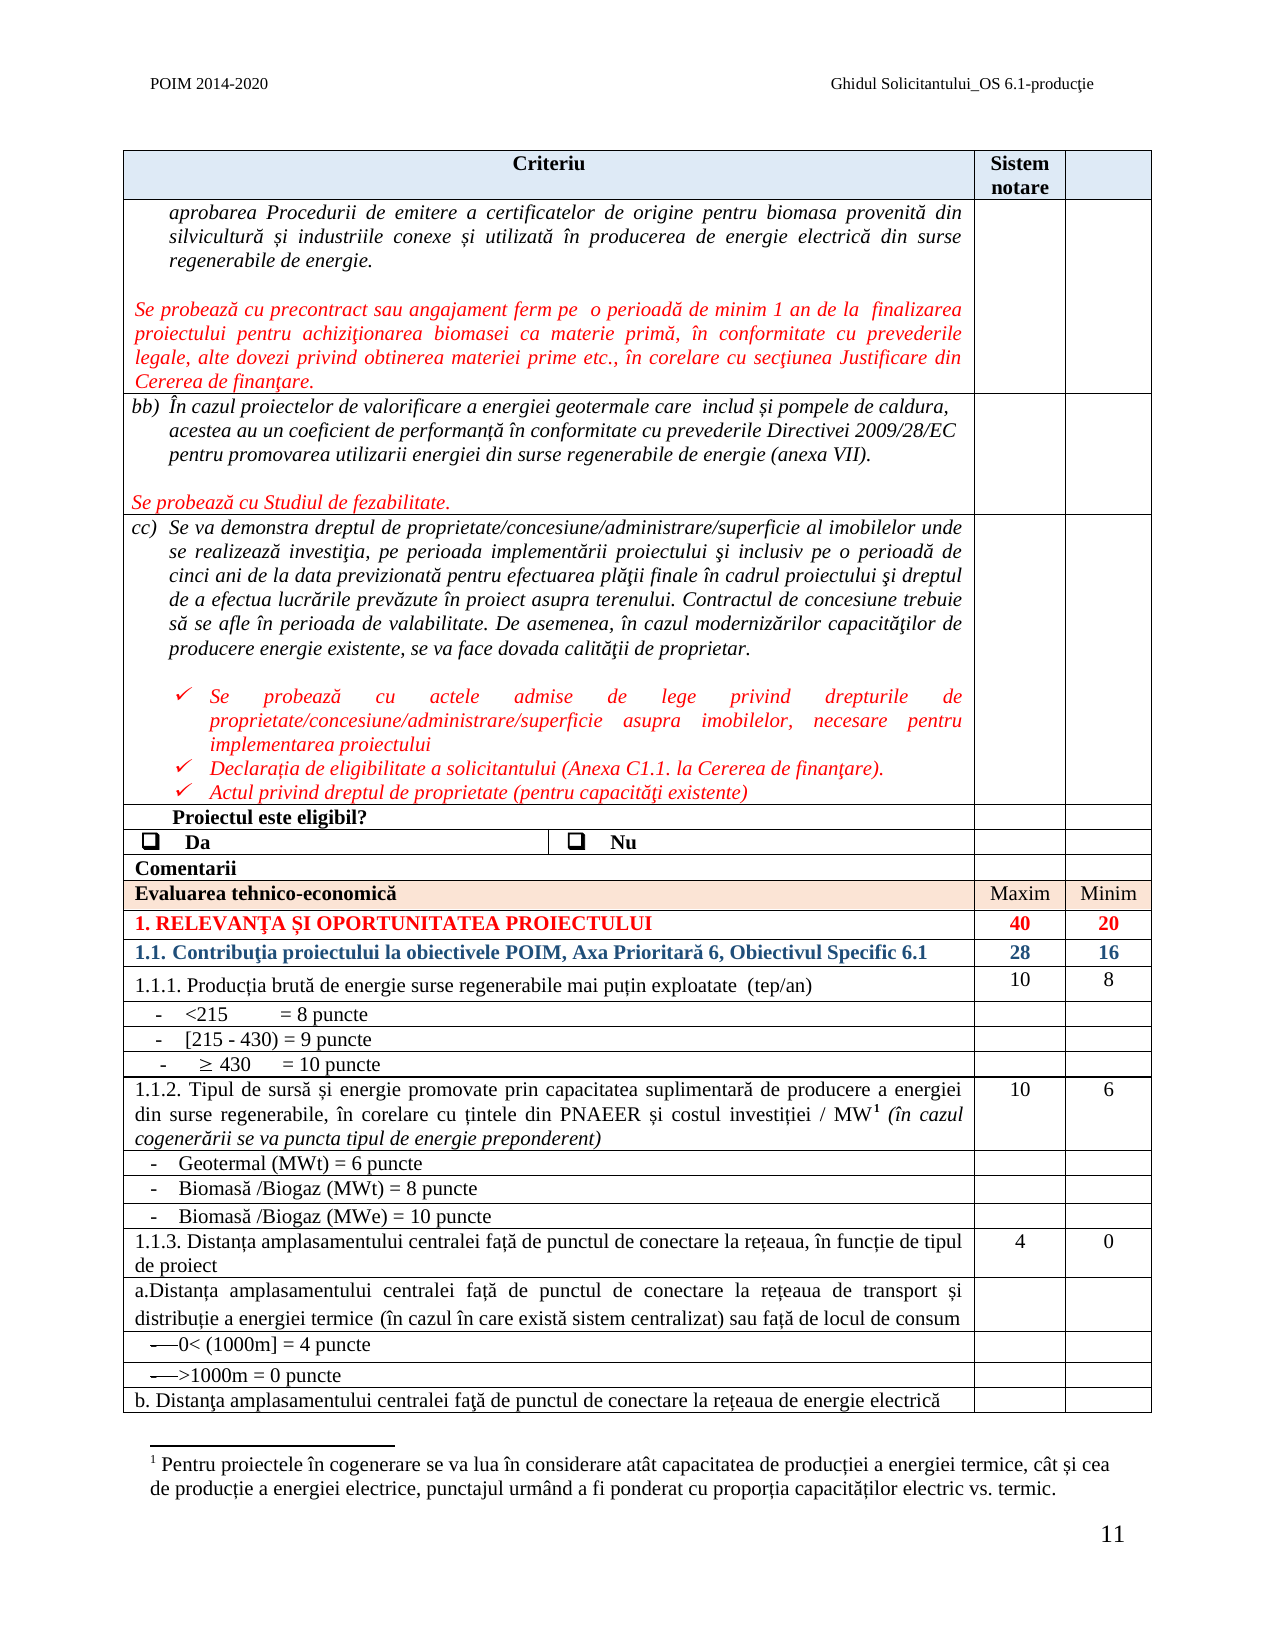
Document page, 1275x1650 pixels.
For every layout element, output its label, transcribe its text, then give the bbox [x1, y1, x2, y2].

table_cell [1066, 1176, 1151, 1203]
table_cell Minim [1066, 881, 1151, 909]
table_cell [1066, 1052, 1151, 1076]
table_cell [975, 1332, 1065, 1362]
table_cell [1066, 1027, 1151, 1051]
table_cell [1066, 1002, 1151, 1026]
table_cell Maxim [975, 881, 1065, 909]
table_cell [1066, 200, 1151, 393]
table_cell 8 [1066, 967, 1151, 1001]
table_cell 40 [975, 911, 1065, 939]
table_cell [1066, 394, 1151, 514]
table_cell 10 [975, 967, 1065, 1001]
table_cell Comentarii [124, 855, 974, 879]
table_cell 28 [975, 940, 1065, 966]
table_cell [975, 394, 1065, 514]
table_cell [1066, 1332, 1151, 1362]
table_cell - 430 = 10 puncte [124, 1052, 974, 1076]
table_cell 10 [975, 1078, 1065, 1149]
table_cell [1066, 1363, 1151, 1387]
table_cell [975, 1027, 1065, 1051]
table_cell 1.1.2. Tipul de sursă și energie promovate prin capacitatea suplimentară de producere a energiei din surse regenerabile, în corelare cu țintele din PNAEER și costul investiției / MW (în cazul cogenerării se va puncta tipul de energie preponderent) [124, 1078, 974, 1149]
table_cell a.Distanța amplasamentului centralei față de punctul de conectare la rețeaua de transport și distribuție a energiei termice (în cazul în care există sistem centralizat) sau față de locul de consum [124, 1278, 974, 1331]
table_cell [975, 515, 1065, 804]
table_cell 4 [975, 1229, 1065, 1277]
table_cell [975, 1204, 1065, 1228]
table_cell [975, 1151, 1065, 1175]
table_cell Proiectul este eligibil? [124, 805, 974, 829]
table_cell [975, 855, 1065, 879]
table_cell [975, 1278, 1065, 1331]
table_header [1066, 151, 1151, 199]
table_cell >1000m = 0 puncte [124, 1363, 974, 1387]
table_cell 1. RELEVANŢA ȘI OPORTUNITATEA PROIECTULUI [124, 911, 974, 939]
table_cell Se va demonstra dreptul de proprietate/concesiune/administrare/superficie al imobilelor unde se realizează investiţia, pe perioada implementării proiectului şi inclusiv pe o perioadă de cinci ani de la data previzionată pentru efectuarea plăţii finale în cadrul proiectului şi dreptul de a efectua lucrările prevăzute în proiect asupra terenului. Contractul de concesiune trebuie să se afle în perioada de valabilitate. De asemenea, în cazul modernizărilor capacităţilor de producere energie existente, se va face dovada calităţii de proprietar. Se probează cu actele admise de lege privind drepturile de proprietate/concesiune/administrare/superficie asupra imobilelor, necesare pentru implementarea proiectului Declarația de eligibilitate a solicitantului (Anexa C1.1. la Cererea de finanţare). Actul privind dreptul de proprietate (pentru capacităţi existente) [124, 515, 974, 804]
table_cell b. Distanţa amplasamentului centralei faţă de punctul de conectare la rețeaua de energie electrică [124, 1388, 974, 1412]
table_cell 1.1.1. Producția brută de energie surse regenerabile mai puțin exploatate (tep/an) [124, 967, 974, 1001]
table_cell [975, 805, 1065, 829]
table_cell În cazul proiectelor de valorificare a energiei geotermale care includ și pompele de caldura, acestea au un coeficient de performanță în conformitate cu prevederile Directivei 2009/28/EC pentru promovarea utilizarii energiei din surse regenerabile de energie (anexa VII). Se probează cu Studiul de fezabilitate. [124, 394, 974, 514]
table_cell [1066, 1388, 1151, 1412]
table_cell [215 - 430) = 9 puncte [124, 1027, 974, 1051]
table_cell [1066, 830, 1151, 854]
table_header Criteriu [124, 151, 974, 199]
table_cell <215 = 8 puncte [124, 1002, 974, 1026]
table_cell Evaluarea tehnico-economică [124, 881, 974, 909]
table_cell [975, 1052, 1065, 1076]
table_cell Geotermal (MWt) = 6 puncte [124, 1151, 974, 1175]
table_cell 1.1.3. Distanța amplasamentului centralei față de punctul de conectare la rețeaua, în funcție de tipul de proiect [124, 1229, 974, 1277]
table_cell [1066, 805, 1151, 829]
table_cell [1066, 1204, 1151, 1228]
table_cell 6 [1066, 1078, 1151, 1149]
table_cell 0 [1066, 1229, 1151, 1277]
table_cell [1066, 1278, 1151, 1331]
table_header Sistem notare [975, 151, 1065, 199]
table_cell 20 [1066, 911, 1151, 939]
table_cell 0< (1000m] = 4 puncte [124, 1332, 974, 1362]
table_cell [975, 830, 1065, 854]
table_cell [1066, 515, 1151, 804]
table_cell [1066, 855, 1151, 879]
table_cell [975, 1176, 1065, 1203]
table_cell 16 [1066, 940, 1151, 966]
table_cell [1066, 1151, 1151, 1175]
table_cell Biomasă /Biogaz (MWe) = 10 puncte [124, 1204, 974, 1228]
table_cell Contribuţia proiectului la obiectivele POIM, Axa Prioritară 6, Obiectivul Specific 6.1 [124, 940, 974, 966]
table_cell [975, 1388, 1065, 1412]
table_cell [124, 200, 974, 393]
table_cell [975, 200, 1065, 393]
table_cell [975, 1002, 1065, 1026]
table_cell [975, 1363, 1065, 1387]
table_cell Nu [549, 830, 974, 854]
table_cell Da [124, 830, 548, 854]
table_cell Biomasă /Biogaz (MWt) = 8 puncte [124, 1176, 974, 1203]
